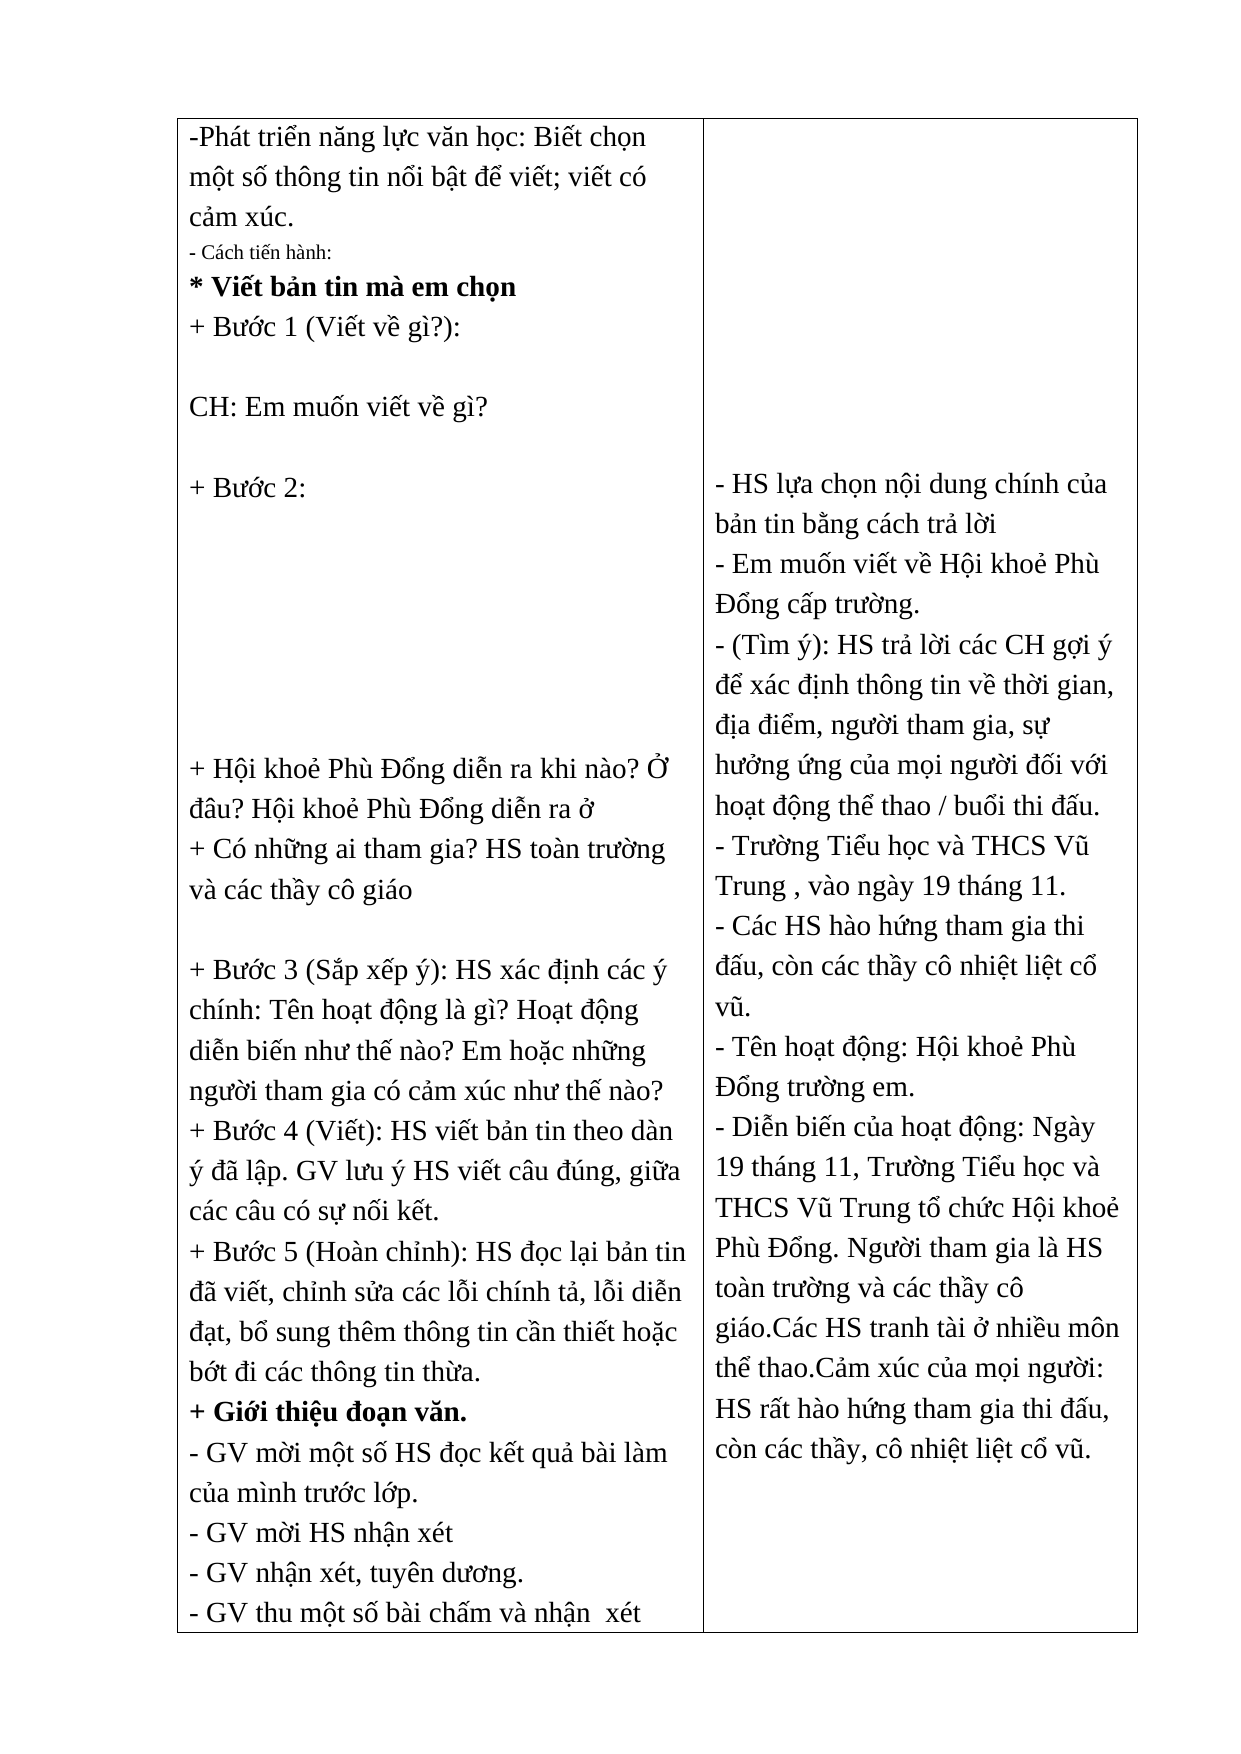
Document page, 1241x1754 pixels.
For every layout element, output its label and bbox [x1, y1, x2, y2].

table_cell [178, 119, 703, 1632]
table_cell [704, 119, 1137, 1632]
